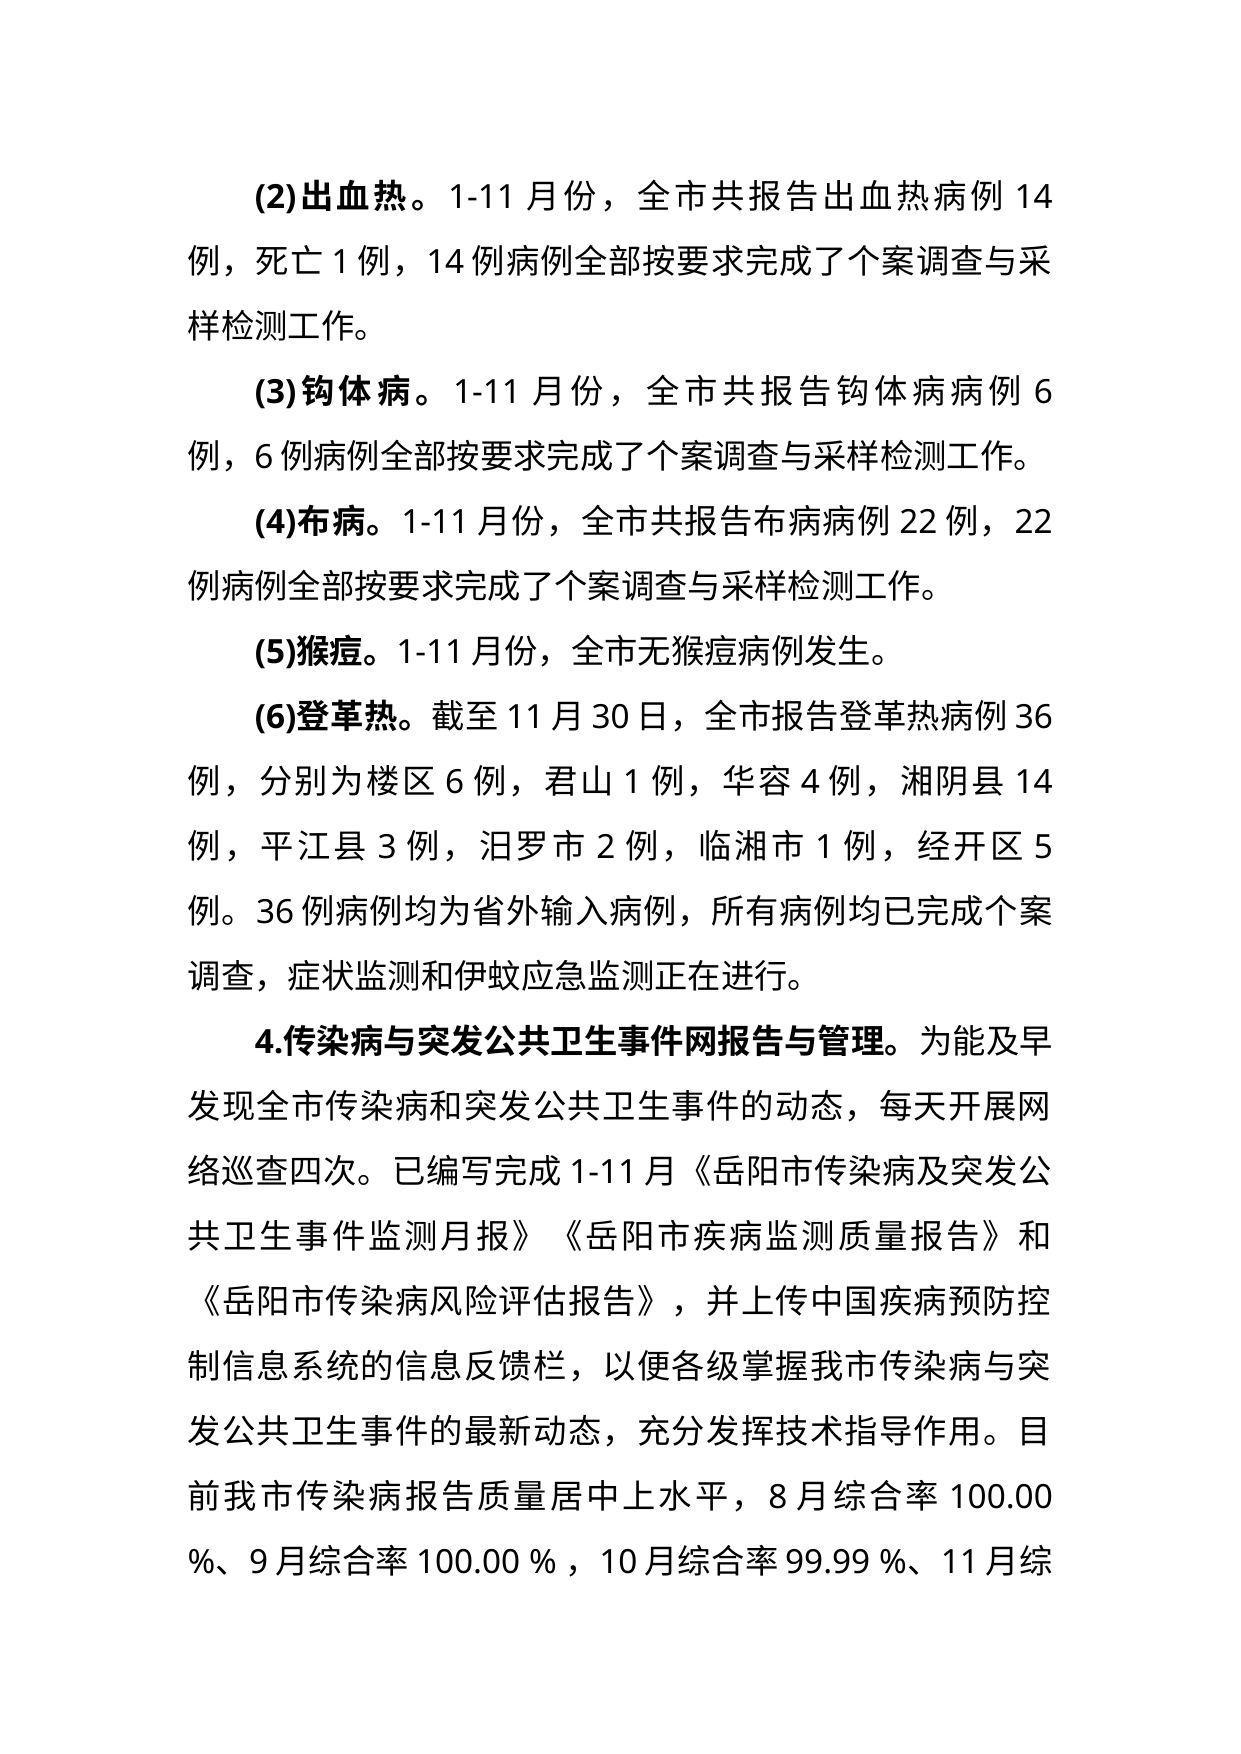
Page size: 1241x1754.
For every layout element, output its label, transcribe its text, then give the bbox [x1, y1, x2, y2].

text (3)钩体病。1-11月份，全市共报告钩体病病例6例，6例病例全部按要求完成了个案调查与采样检测工作。 [187, 357, 1053, 487]
text (2)出血热。1-11月份，全市共报告出血热病例14例，死亡1例，14例病例全部按要求完成了个案调查与采样检测工作。 [187, 162, 1053, 357]
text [187, 1007, 1053, 1592]
text (4)布病。1-11月份，全市共报告布病病例22例，22例病例全部按要求完成了个案调查与采样检测工作。 [187, 487, 1053, 617]
list (5)猴痘。1-11月份，全市无猴痘病例发生。 [187, 617, 1053, 682]
list (6)登革热。截至11月30日，全市报告登革热病例36例，分别为楼区6例，君山1例，华容4例，湘阴县14例，平江县3例，汨罗市2例，临湘市1例，经开区5例。36例病例均为省外输入病例，所有病例均已完成个案调查，症状监测和伊蚊应急监测正在进行。 [187, 682, 1053, 1007]
